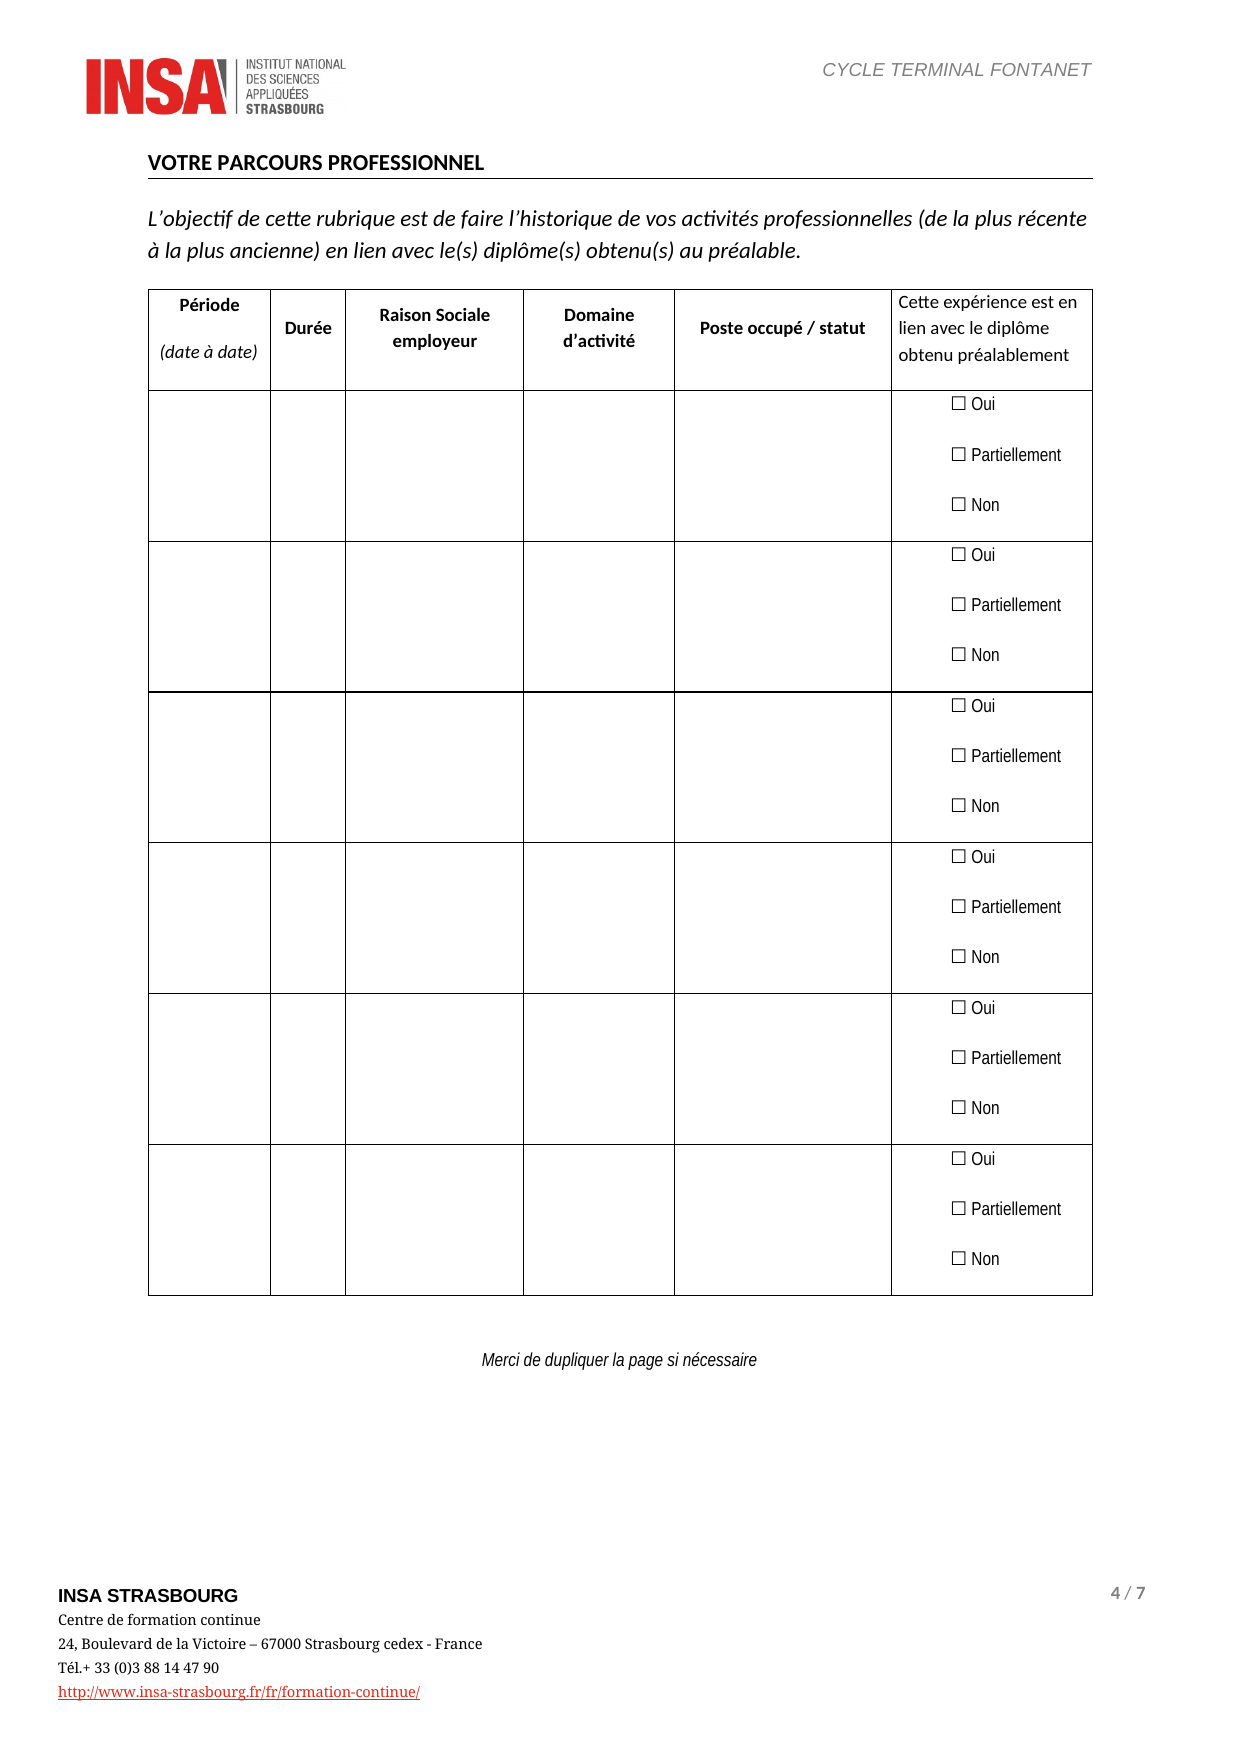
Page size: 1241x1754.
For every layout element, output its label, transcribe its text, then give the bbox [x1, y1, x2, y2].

table_cell [524, 391, 674, 541]
table_cell [346, 391, 523, 541]
table_cell [346, 693, 523, 842]
table_cell Oui Partiellement Non [892, 843, 1092, 993]
picture [81, 55, 349, 117]
table_cell [675, 1145, 891, 1295]
table_cell [675, 391, 891, 541]
table_cell [524, 994, 674, 1144]
table_cell [271, 994, 345, 1144]
table_cell [675, 693, 891, 842]
table_cell Oui Partiellement Non [892, 542, 1092, 691]
table_header Domaine d’activité [524, 290, 674, 390]
table_cell [346, 1145, 523, 1295]
table_cell Oui Partiellement Non [892, 693, 1092, 842]
table_cell Oui Partiellement Non [892, 391, 1092, 541]
table_cell [271, 542, 345, 691]
table_header Poste occupé / statut [675, 290, 891, 390]
table_header Raison Sociale employeur [346, 290, 523, 390]
table_cell [149, 1145, 270, 1295]
table_cell [675, 542, 891, 691]
table_cell [271, 693, 345, 842]
table_cell [346, 542, 523, 691]
table_cell [524, 1145, 674, 1295]
table_cell [149, 391, 270, 541]
table_cell [149, 693, 270, 842]
table_cell [149, 843, 270, 993]
table_cell [149, 542, 270, 691]
table_cell [346, 994, 523, 1144]
table_cell Oui Partiellement Non [892, 1145, 1092, 1295]
table_cell [271, 843, 345, 993]
table_cell [524, 843, 674, 993]
text L’objectif de cette rubrique est de faire l’historique de vos activités professionnelles (de la plus récente à la plus ancienne) en lien avec le(s) diplôme(s) obtenu(s) au préalable. [148, 204, 1093, 264]
table_cell [675, 994, 891, 1144]
table_cell Oui Partiellement Non [892, 994, 1092, 1144]
table_cell [675, 843, 891, 993]
text Merci de dupliquer la page si nécessaire [148, 1349, 1093, 1370]
table_cell [524, 542, 674, 691]
text Votre parcours professionnel [148, 148, 1093, 178]
table_header Période (date à date) [149, 290, 270, 390]
table_cell [346, 843, 523, 993]
table_header Durée [271, 290, 345, 390]
table_cell [271, 1145, 345, 1295]
table_cell [524, 693, 674, 842]
table_cell [271, 391, 345, 541]
table_header Cette expérience est en lien avec le diplôme obtenu préalablement [892, 290, 1092, 390]
table_cell [149, 994, 270, 1144]
